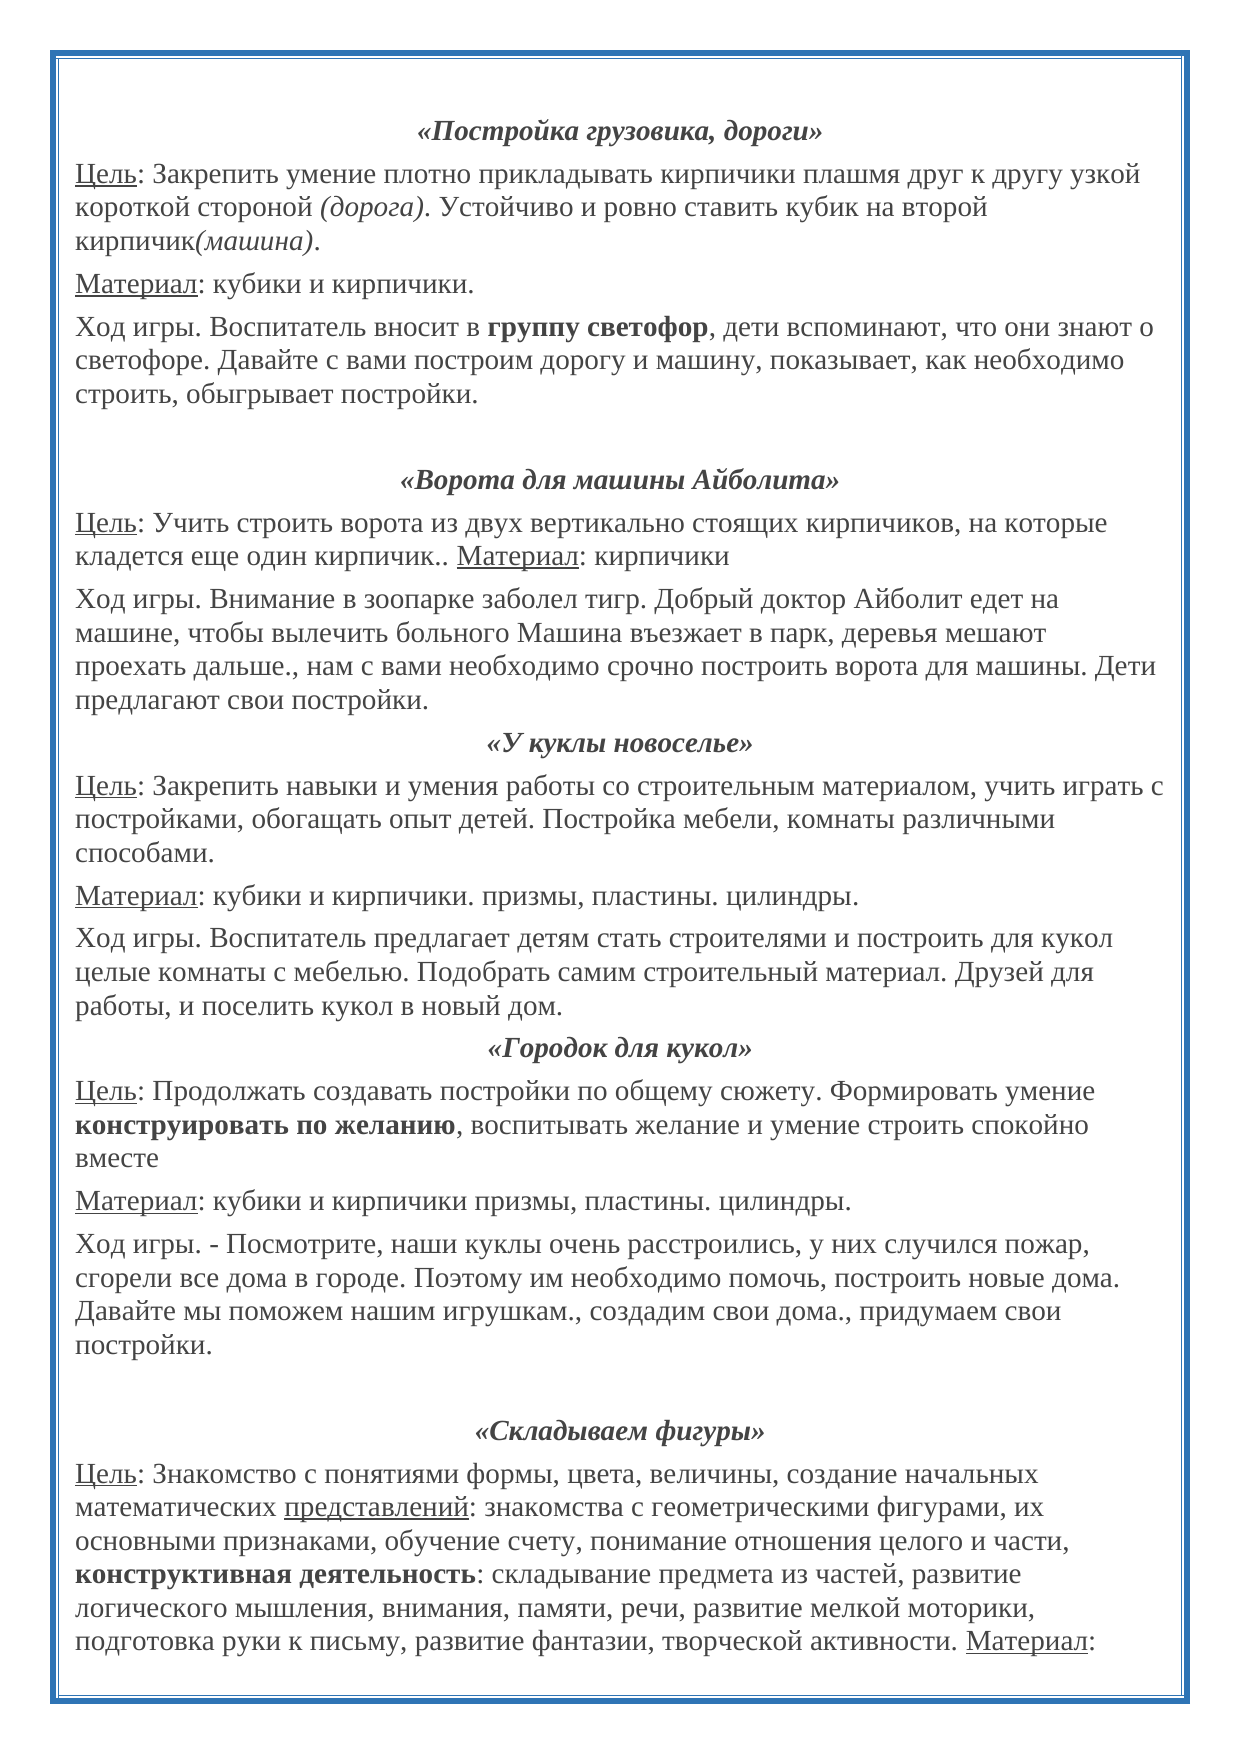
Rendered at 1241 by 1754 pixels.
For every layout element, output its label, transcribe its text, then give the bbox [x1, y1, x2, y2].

text Ход игры. - Посмотрите, наши куклы очень расстроились, у них случился пожар, сгорели все дома в городе. Поэтому им необходимо помочь, построить новые дома. Давайте мы поможем нашим игрушкам., создадим свои дома., придумаем свои постройки. [75, 1226, 1165, 1361]
text Ход игры. Воспитатель предлагает детям стать строителями и построить для кукол целые комнаты с мебелью. Подобрать самим строительный материал. Друзей для работы, и поселить кукол в новый дом. [75, 921, 1165, 1021]
text Материал: кубики и кирпичики. призмы, пластины. цилиндры. [75, 878, 1165, 911]
text «Постройка грузовика, дороги» [75, 113, 1165, 147]
text Материал: кубики и кирпичики призмы, пластины. цилиндры. [75, 1183, 1165, 1217]
text «Городок для кукол» [75, 1031, 1165, 1064]
text «У куклы новоселье» [75, 725, 1165, 758]
text «Складываем фигуры» [75, 1413, 1165, 1446]
text Цель: Закрепить навыки и умения работы со строительным материалом, учить играть с постройками, обогащать опыт детей. Постройка мебели, комнаты различными способами. [75, 768, 1165, 868]
text Материал: кубики и кирпичики. [75, 266, 1165, 299]
text «Ворота для машины Айболита» [75, 462, 1165, 495]
text Ход игры. Внимание в зоопарке заболел тигр. Добрый доктор Айболит едет на машине, чтобы вылечить больного Машина въезжает в парк, деревья мешают проехать дальше., нам с вами необходимо срочно построить ворота для машины. Дети предлагают свои постройки. [75, 581, 1165, 715]
text Ход игры. Воспитатель вносит в группу светофор, дети вспоминают, что они знают о светофоре. Давайте с вами построим дорогу и машину, показывает, как необходимо строить, обыгрывает постройки. [75, 309, 1165, 409]
text Цель: Учить строить ворота из двух вертикально стоящих кирпичиков, на которые кладется еще один кирпичик.. Материал: кирпичики [75, 505, 1165, 572]
text Цель: Закрепить умение плотно прикладывать кирпичики плашмя друг к другу узкой короткой стороной (дорога). Устойчиво и ровно ставить кубик на второй кирпичик(машина). [75, 156, 1165, 257]
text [75, 1456, 1165, 1657]
text Цель: Продолжать создавать постройки по общему сюжету. Формировать умение конструировать по желанию, воспитывать желание и умение строить спокойно вместе [75, 1073, 1165, 1174]
